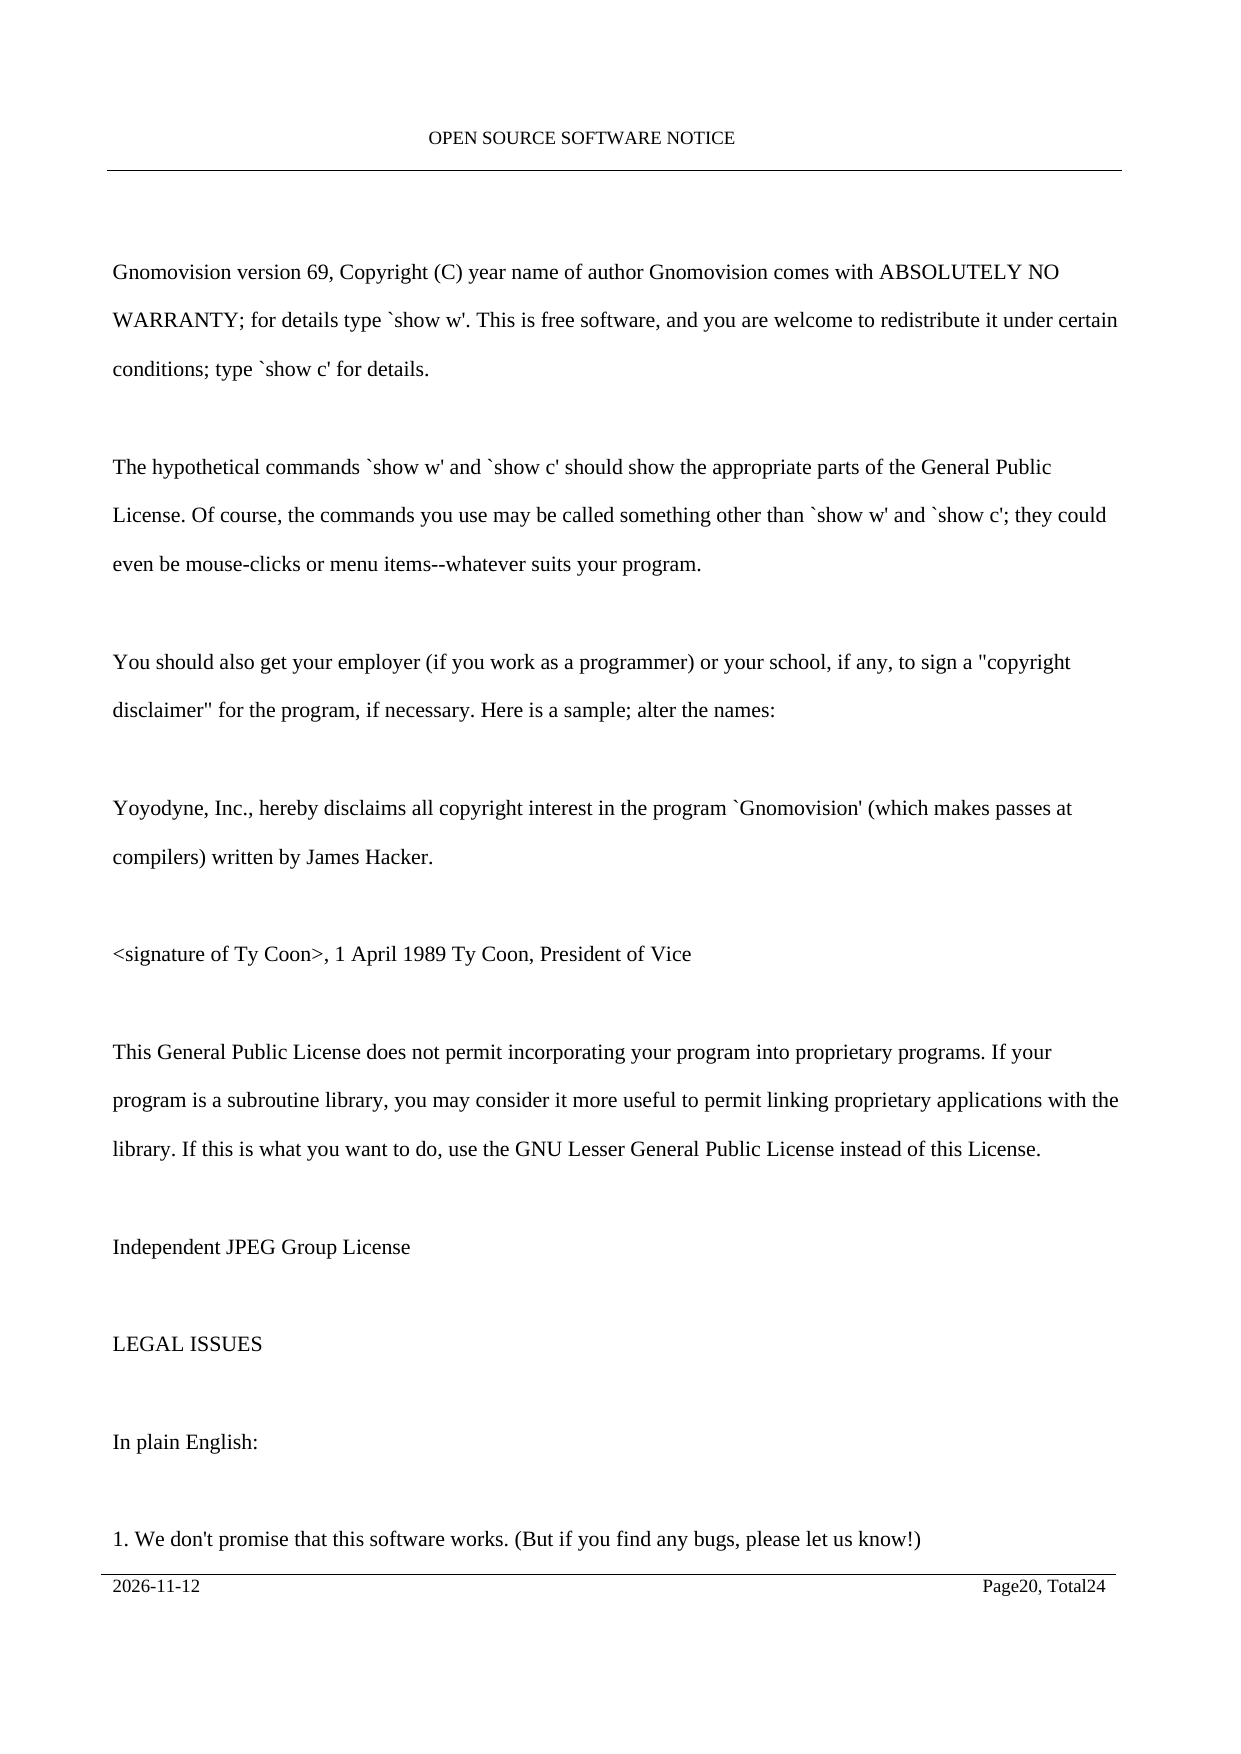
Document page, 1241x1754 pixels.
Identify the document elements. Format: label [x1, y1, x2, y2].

text [112, 206, 1128, 1555]
